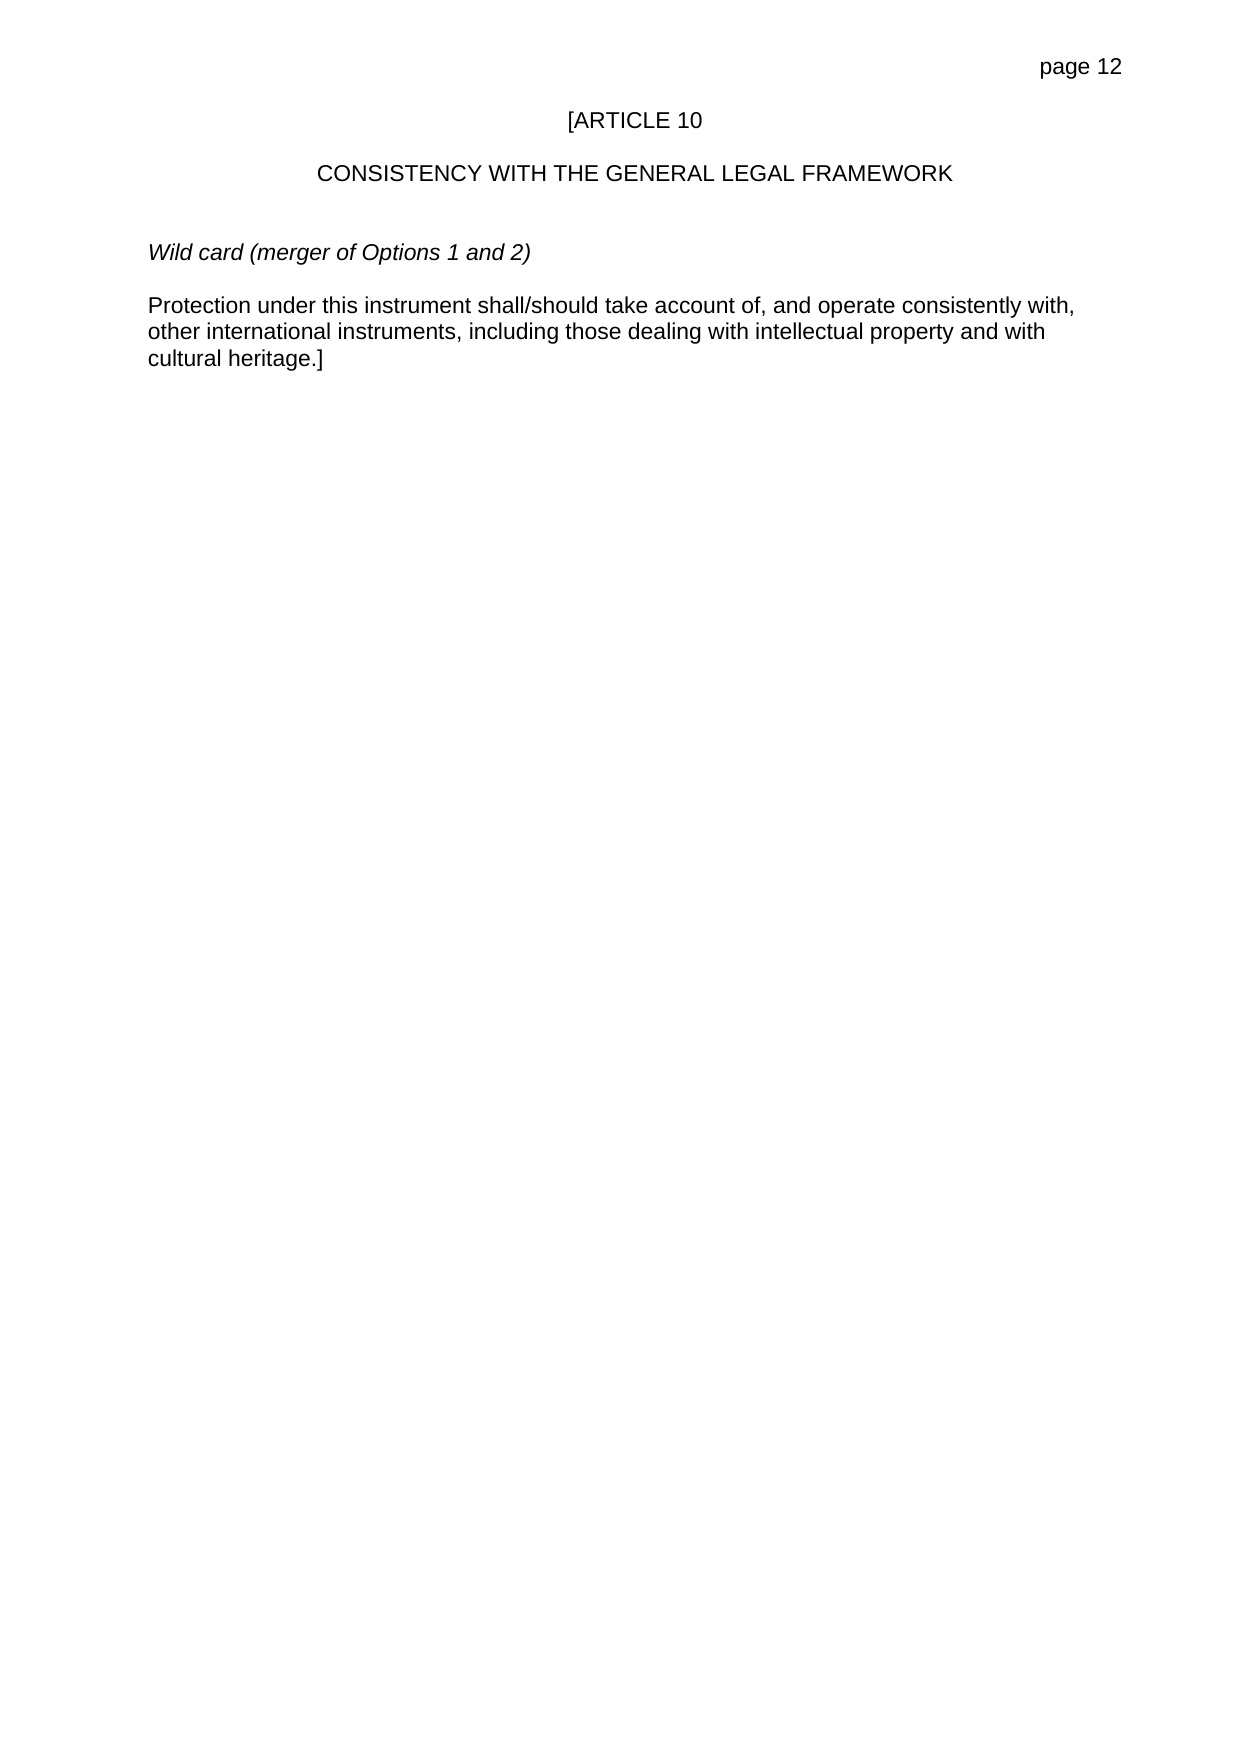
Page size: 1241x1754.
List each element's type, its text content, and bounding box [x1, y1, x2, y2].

text Protetion under this instrument shall/should take aount of, and operate onsistently with, other international instruments, inluding those dealing with intelletual property and with ultural heritage.] [148, 292, 1122, 371]
text [ARTICLE 10 [148, 107, 1122, 134]
text Wild ard (merger of Options 1 and 2) [148, 239, 1122, 266]
text CONSISTENCY WITH THE GENERAL LEGAL FRAMEWORK [148, 160, 1122, 187]
